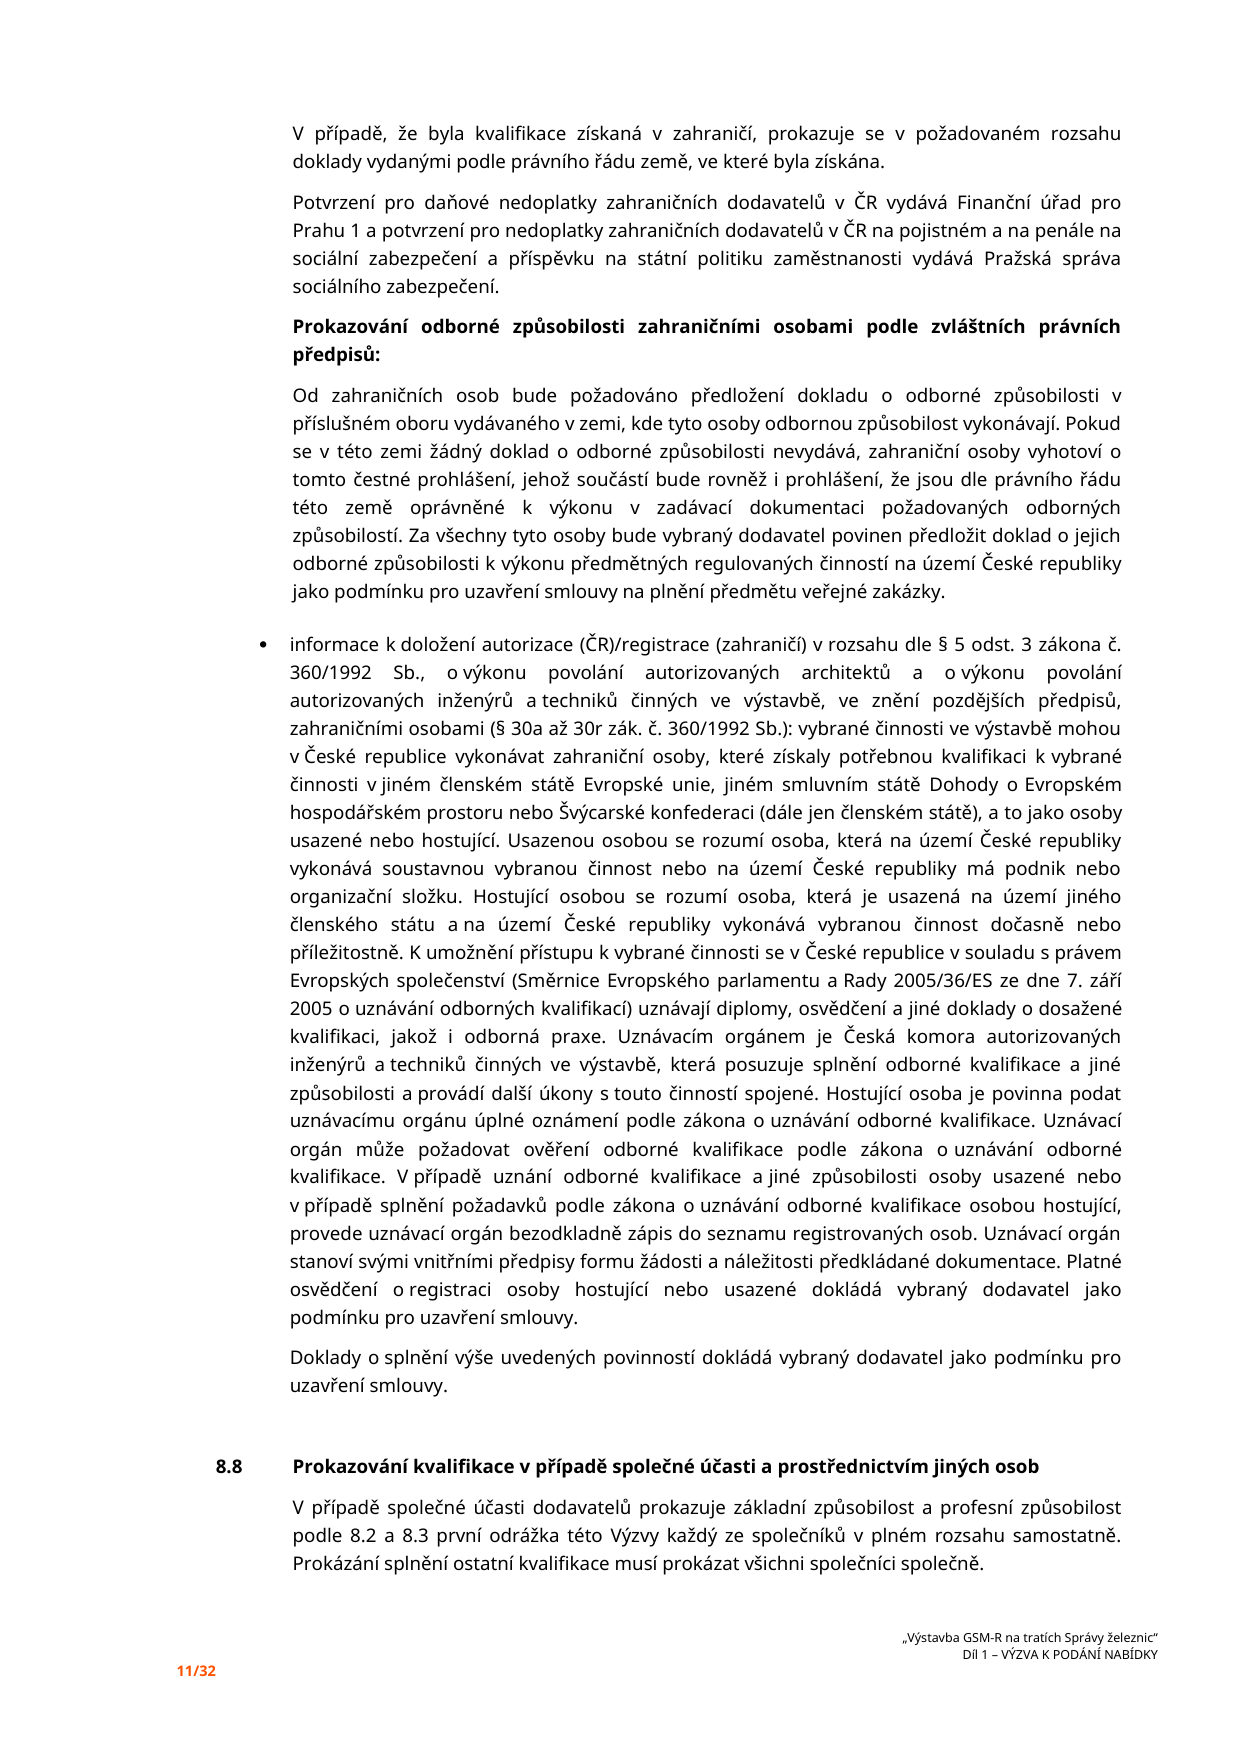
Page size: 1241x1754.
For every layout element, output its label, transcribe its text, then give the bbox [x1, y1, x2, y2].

text Od zahraničních osob bude požadováno předložení dokladu o odborné způsobilosti v příslušném oboru vydávaného v zemi, kde tyto osoby odbornou způsobilost vykonávají. Pokud se v této zemi žádný doklad o odborné způsobilosti nevydává, zahraniční osoby vyhotoví o tomto čestné prohlášení, jehož součástí bude rovněž i prohlášení, že jsou dle právního řádu této země oprávněné k výkonu v zadávací dokumentaci požadovaných odborných způsobilostí. Za všechny tyto osoby bude vybraný dodavatel povinen předložit doklad o jejich odborné způsobilosti k výkonu předmětných regulovaných činností na území České republiky jako podmínku pro uzavření smlouvy na plnění předmětu veřejné zakázky. [292, 382, 1122, 604]
text Potvrzení pro daňové nedoplatky zahraničních dodavatelů v ČR vydává Finanční úřad pro Prahu 1 a potvrzení pro nedoplatky zahraničních dodavatelů v ČR na pojistném a na penále na sociální zabezpečení a příspěvku na státní politiku zaměstnanosti vydává Pražská správa sociálního zabezpečení. [292, 189, 1122, 299]
list informace k doložení autorizace (ČR)/registrace (zahraničí) v rozsahu dle § 5 odst. 3 zákona č. 360/1992 Sb., o výkonu povolání autorizovaných architektů a o výkonu povolání autorizovaných inženýrů a techniků činných ve výstavbě, ve znění pozdějších předpisů, zahraničními osobami (§ 30a až 30r zák. č. 360/1992 Sb.): vybrané činnosti ve výstavbě mohou v České republice vykonávat zahraniční osoby, které získaly potřebnou kvalifikaci k vybrané činnosti v jiném členském státě Evropské unie, jiném smluvním státě Dohody o Evropském hospodářském prostoru nebo Švýcarské konfederaci (dále jen členském státě), a to jako osoby usazené nebo hostující. Usazenou osobou se rozumí osoba, která na území České republiky vykonává soustavnou vybranou činnost nebo na území České republiky má podnik nebo organizační složku. Hostující osobou se rozumí osoba, která je usazená na území jiného členského státu a na území České republiky vykonává vybranou činnost dočasně nebo příležitostně. K umožnění přístupu k vybrané činnosti se v České republice v souladu s právem Evropských společenství (Směrnice Evropského parlamentu a Rady 2005/36/ES ze dne 7. září 2005 o uznávání odborných kvalifikací) uznávají diplomy, osvědčení a jiné doklady o dosažené kvalifikaci, jakož i odborná praxe. Uznávacím orgánem je Česká komora autorizovaných inženýrů a techniků činných ve výstavbě, která posuzuje splnění odborné kvalifikace a jiné způsobilosti a provádí další úkony s touto činností spojené. Hostující osoba je povinna podat uznávacímu orgánu úplné oznámení podle zákona o uznávání odborné kvalifikace. Uznávací orgán může požadovat ověření odborné kvalifikace podle zákona o uznávání odborné kvalifikace. V případě uznání odborné kvalifikace a jiné způsobilosti osoby usazené nebo v případě splnění požadavků podle zákona o uznávání odborné kvalifikace osobou hostující, provede uznávací orgán bezodkladně zápis do seznamu registrovaných osob. Uznávací orgán stanoví svými vnitřními předpisy formu žádosti a náležitosti předkládané dokumentace. Platné osvědčení o registraci osoby hostující nebo usazené dokládá vybraný dodavatel jako podmínku pro uzavření smlouvy. [260, 631, 1122, 1329]
text Doklady o splnění výše uvedených povinností dokládá vybraný dodavatel jako podmínku pro uzavření smlouvy. [222, 1344, 1122, 1398]
text Prokazování odborné způsobilosti zahraničními osobami podle zvláštních právních předpisů: [292, 314, 1122, 367]
text V případě společné účasti dodavatelů prokazuje základní způsobilost a profesní způsobilost podle 8.2 a 8.3 první odrážka této Výzvy každý ze společníků v plném rozsahu samostatně. Prokázání splnění ostatní kvalifikace musí prokázat všichni společníci společně. [292, 1494, 1122, 1576]
text V případě, že byla kvalifikace získaná v zahraničí, prokazuje se v požadovaném rozsahu doklady vydanými podle právního řádu země, ve které byla získána. [292, 121, 1122, 174]
text Prokazování kvalifikace v případě společné účasti a prostřednictvím jiných osob [216, 1453, 1122, 1479]
